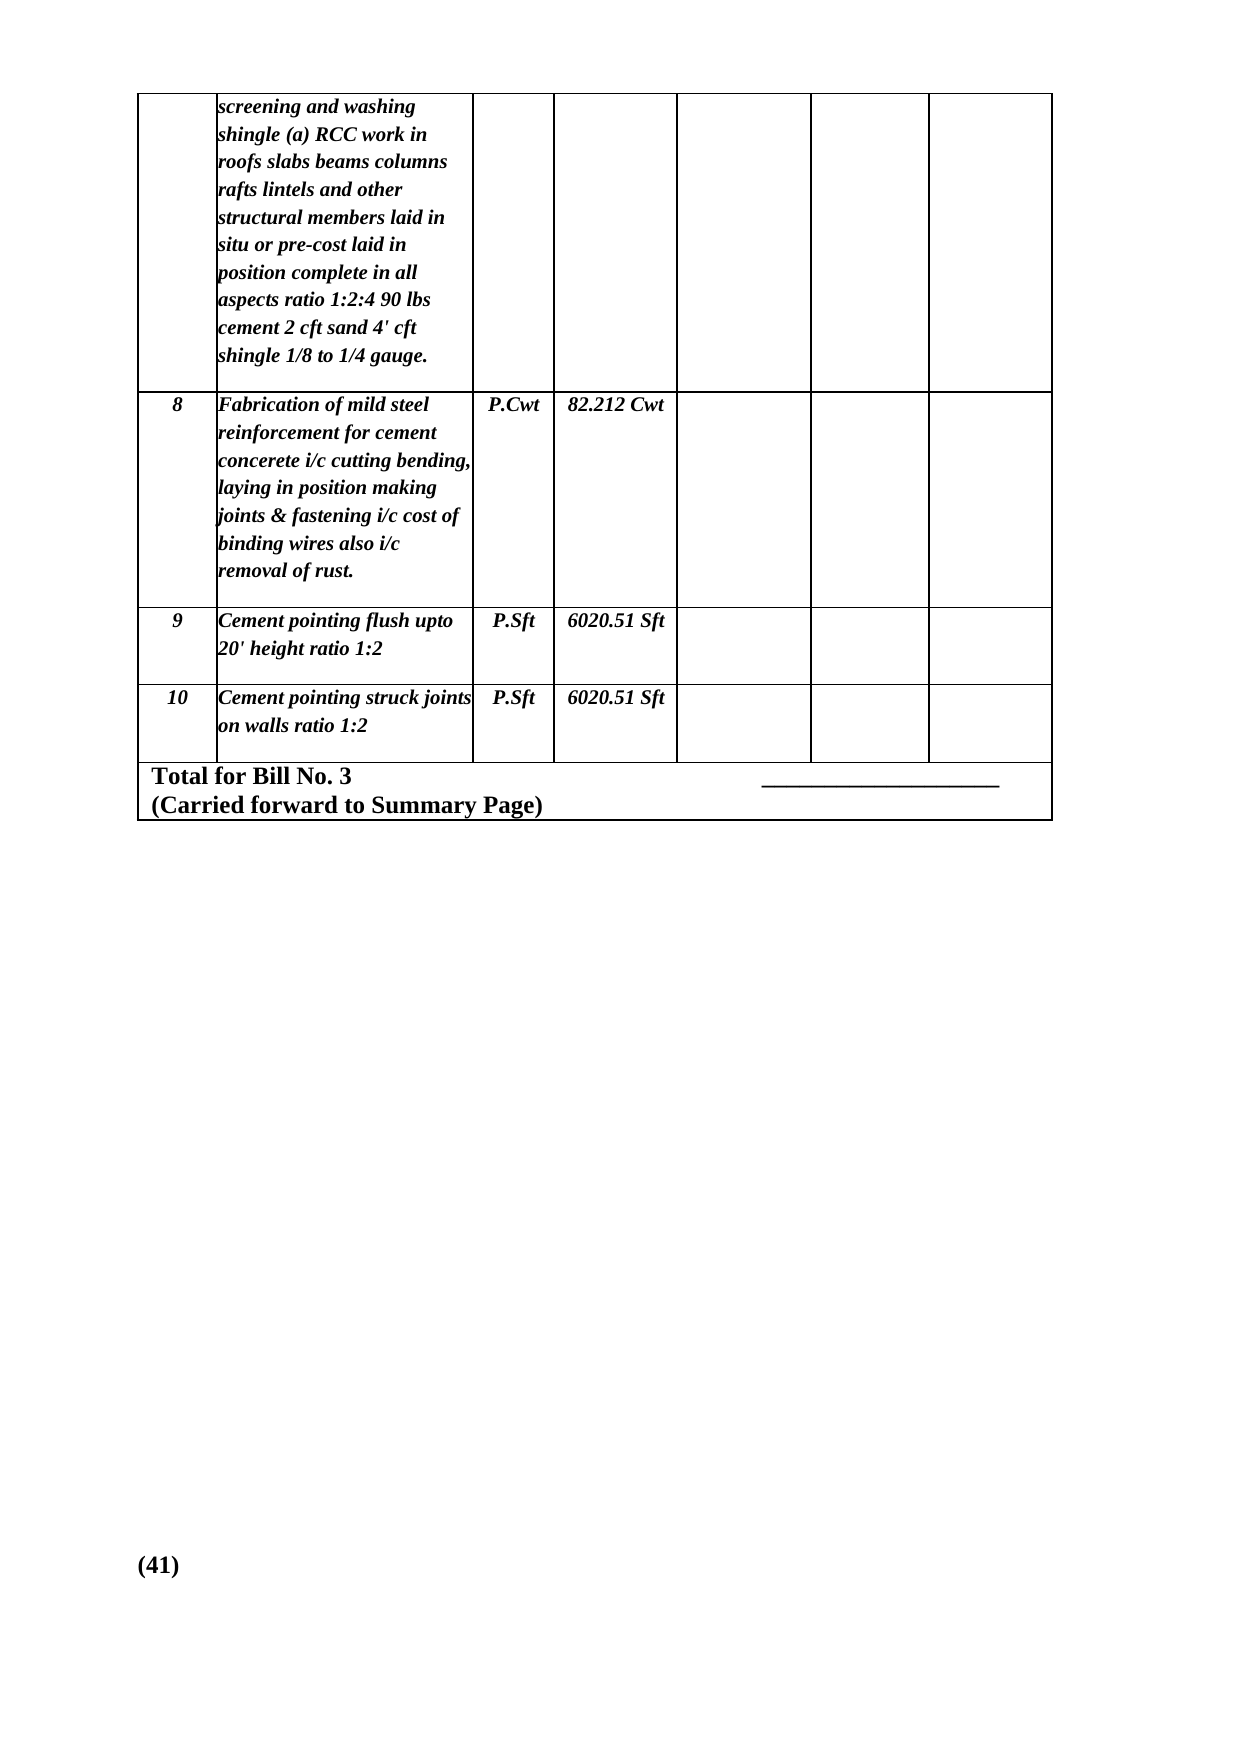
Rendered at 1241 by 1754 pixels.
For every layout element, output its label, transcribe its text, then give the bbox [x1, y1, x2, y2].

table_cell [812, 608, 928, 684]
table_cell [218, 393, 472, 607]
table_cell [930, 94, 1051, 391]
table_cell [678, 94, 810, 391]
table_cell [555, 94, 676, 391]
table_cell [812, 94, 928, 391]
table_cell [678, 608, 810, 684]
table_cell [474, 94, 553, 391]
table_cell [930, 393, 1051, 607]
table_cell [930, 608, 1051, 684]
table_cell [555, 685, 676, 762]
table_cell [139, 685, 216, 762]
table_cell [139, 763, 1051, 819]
text (41) [137, 1550, 1092, 1579]
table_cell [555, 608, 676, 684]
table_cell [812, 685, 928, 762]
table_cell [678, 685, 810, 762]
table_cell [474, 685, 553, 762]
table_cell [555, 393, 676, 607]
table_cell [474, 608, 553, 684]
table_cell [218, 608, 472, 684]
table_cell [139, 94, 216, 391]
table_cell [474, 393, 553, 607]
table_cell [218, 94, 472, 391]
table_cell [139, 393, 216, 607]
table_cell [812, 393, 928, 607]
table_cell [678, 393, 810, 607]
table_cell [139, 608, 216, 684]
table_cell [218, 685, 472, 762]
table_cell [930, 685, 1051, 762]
